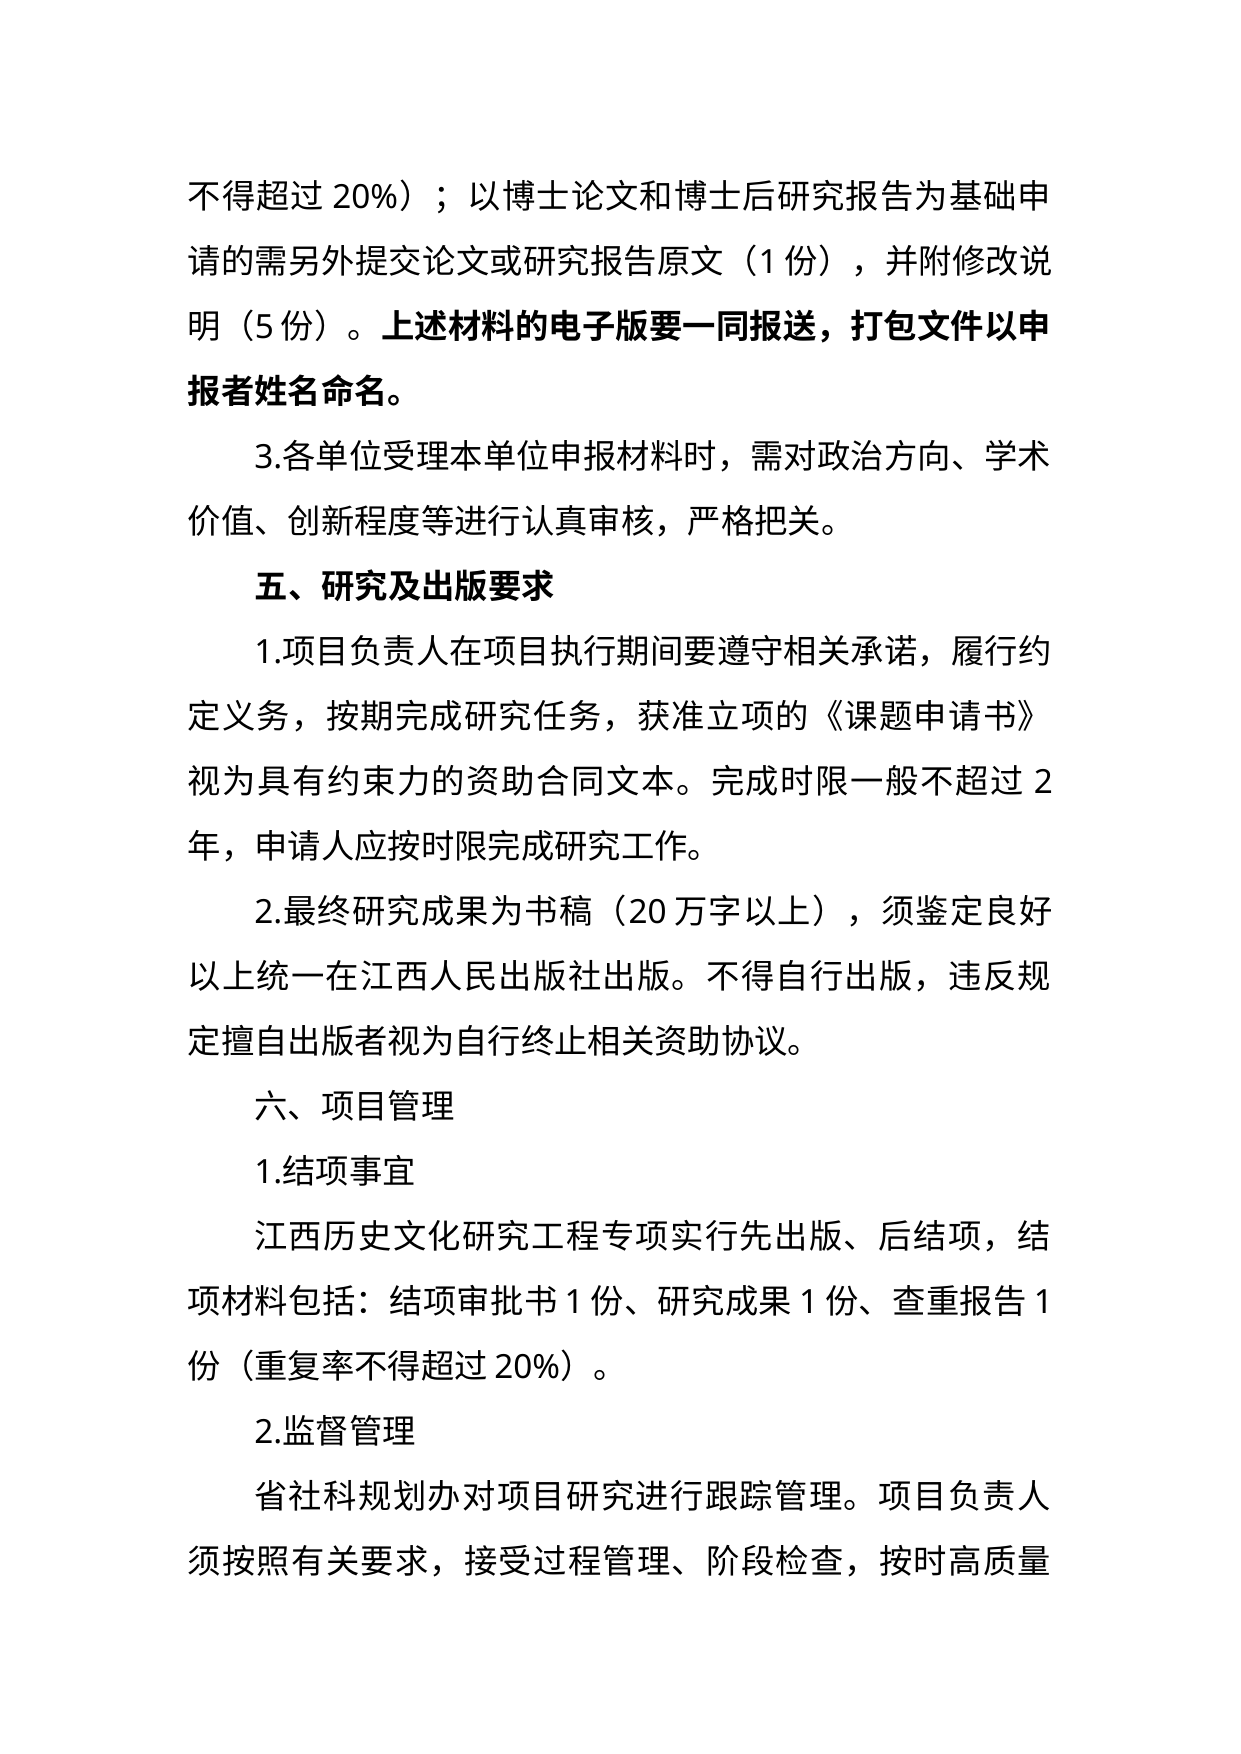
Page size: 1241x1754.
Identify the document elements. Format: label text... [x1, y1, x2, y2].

text 六、项目管理 [187, 1072, 1053, 1137]
text 1.项目负责人在项目执行期间要遵守相关承诺，履行约定义务，按期完成研究任务，获准立项的《课题申请书》视为具有约束力的资助合同文本。完成时限一般不超过2年，申请人应按时限完成研究工作。 [187, 617, 1053, 877]
text 1.结项事宜 [187, 1137, 1053, 1202]
text 2.最终研究成果为书稿（20万字以上），须鉴定良好以上统一在江西人民出版社出版。不得自行出版，违反规定擅自出版者视为自行终止相关资助协议。 [187, 877, 1053, 1072]
text 江西历史文化研究工程专项实行先出版、后结项，结项材料包括：结项审批书1份、研究成果1份、查重报告1份（重复率不得超过20%）。 [187, 1202, 1053, 1397]
text 3.各单位受理本单位申报材料时，需对政治方向、学术价值、创新程度等进行认真审核，严格把关。 [187, 422, 1053, 552]
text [187, 162, 1053, 422]
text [187, 1462, 1053, 1592]
text 2.监督管理 [187, 1397, 1053, 1462]
text 五、研究及出版要求 [187, 552, 1053, 617]
